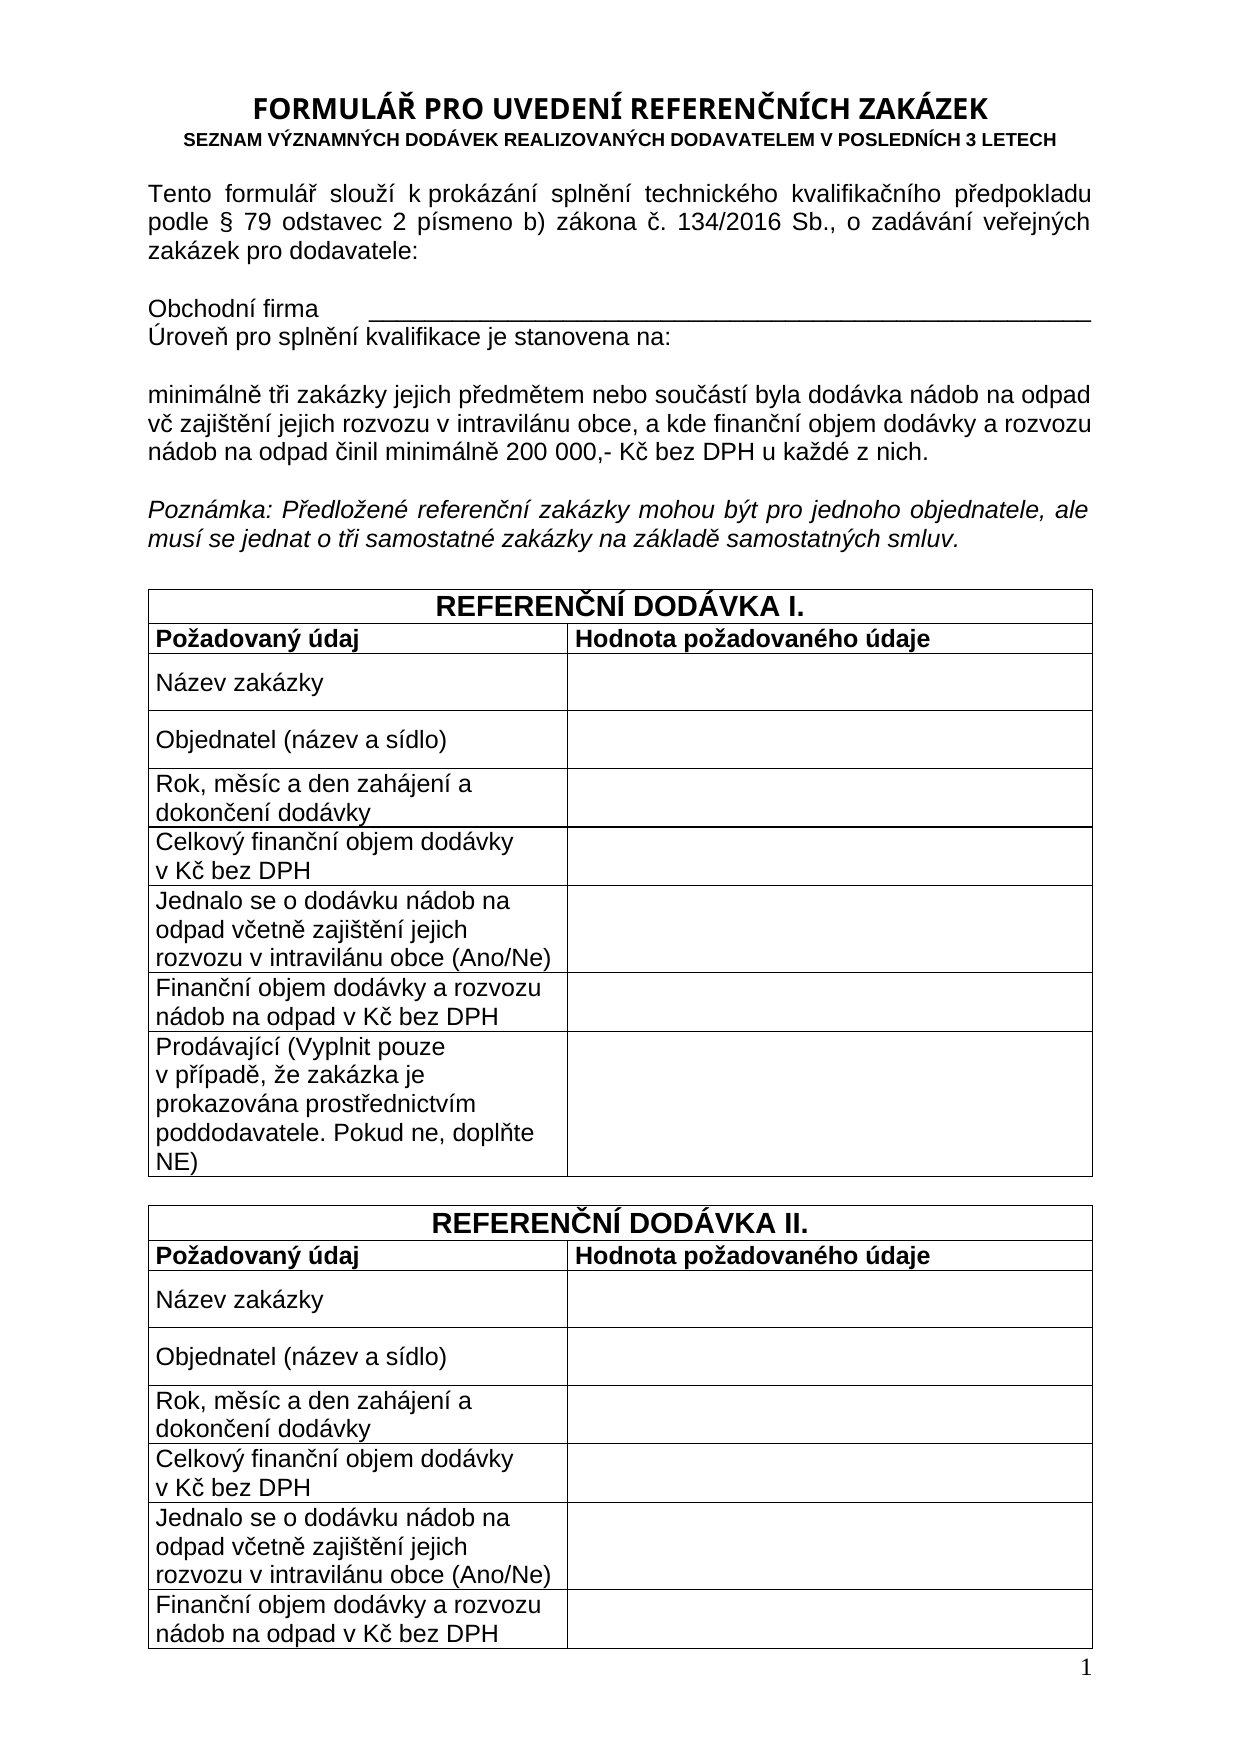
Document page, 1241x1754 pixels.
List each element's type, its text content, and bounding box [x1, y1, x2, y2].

text Úroveň pro splnění kvalifikace je stanovena na: [148, 322, 1093, 351]
table_cell Objednatel (název a sídlo) [149, 1328, 567, 1385]
table_cell Název zakázky [149, 654, 567, 710]
table_cell [568, 711, 1092, 768]
table_cell Požadovaný údaj [149, 624, 567, 653]
table_cell [568, 1590, 1092, 1648]
table_cell Prodávající (Vyplnit pouze v případě, že zakázka je prokazována prostřednictvím poddodavatele. Pokud ne, doplňte NE) [149, 1032, 567, 1176]
table_cell [568, 886, 1092, 972]
table_cell Název zakázky [149, 1271, 567, 1327]
list Tento formulář slouží k prokázání splnění technického kvalifikačního předpokladu podle § 79 odstavec 2 písmeno b) zákona č. 134/2016 Sb., o zadávání veřejných zakázek pro dodavatele: [148, 179, 1093, 265]
table_cell Objednatel (název a sídlo) [149, 711, 567, 768]
text Poznámka: Předložené referenční zakázky mohou být pro jednoho objednatele, ale musí se jednat o tři samostatné zakázky na základě samostatných smluv. [148, 495, 1093, 552]
subtitle FORMULÁŘ PRO UVEDENÍ REFERENČNÍCH ZAKÁZEK [148, 89, 1093, 128]
table_cell [568, 1271, 1092, 1327]
table_cell Hodnota požadovaného údaje [568, 624, 1092, 653]
table_cell Hodnota požadovaného údaje [568, 1241, 1092, 1270]
table_cell Celkový finanční objem dodávky v Kč bez DPH [149, 828, 567, 885]
table_cell Rok, měsíc a den zahájení a dokončení dodávky [149, 769, 567, 826]
table_cell Jednalo se o dodávku nádob na odpad včetně zajištění jejich rozvozu v intravilánu obce (Ano/Ne) [149, 886, 567, 972]
table_cell Finanční objem dodávky a rozvozu nádob na odpad v Kč bez DPH [149, 973, 567, 1031]
table_cell [568, 1444, 1092, 1502]
table_cell [568, 1032, 1092, 1176]
text minimálně tři zakázky jejich předmětem nebo součástí byla dodávka nádob na odpad vč zajištění jejich rozvozu v intravilánu obce, a kde finanční objem dodávky a rozvozu nádob na odpad činil minimálně 200 000,- Kč bez DPH u každé z nich. [148, 380, 1093, 466]
table_cell [568, 769, 1092, 826]
subtitle seznam významných dodávek realizovaných dodavatelem v posledních 3 letech [148, 128, 1093, 150]
table_cell [568, 1386, 1092, 1443]
table_cell [568, 1503, 1092, 1589]
table_header referenční dodávka I. [149, 590, 1092, 623]
table_cell Jednalo se o dodávku nádob na odpad včetně zajištění jejich rozvozu v intravilánu obce (Ano/Ne) [149, 1503, 567, 1589]
table_cell Rok, měsíc a den zahájení a dokončení dodávky [149, 1386, 567, 1443]
table_header referenční dodávka II. [149, 1206, 1092, 1240]
table_cell [568, 828, 1092, 885]
list Obchodní firma ____________________________________________________ [148, 294, 1093, 322]
table_cell Finanční objem dodávky a rozvozu nádob na odpad v Kč bez DPH [149, 1590, 567, 1648]
table_cell [568, 973, 1092, 1031]
table_cell Požadovaný údaj [149, 1241, 567, 1270]
table_cell Celkový finanční objem dodávky v Kč bez DPH [149, 1444, 567, 1502]
table_cell [568, 1328, 1092, 1385]
table_cell [568, 654, 1092, 710]
